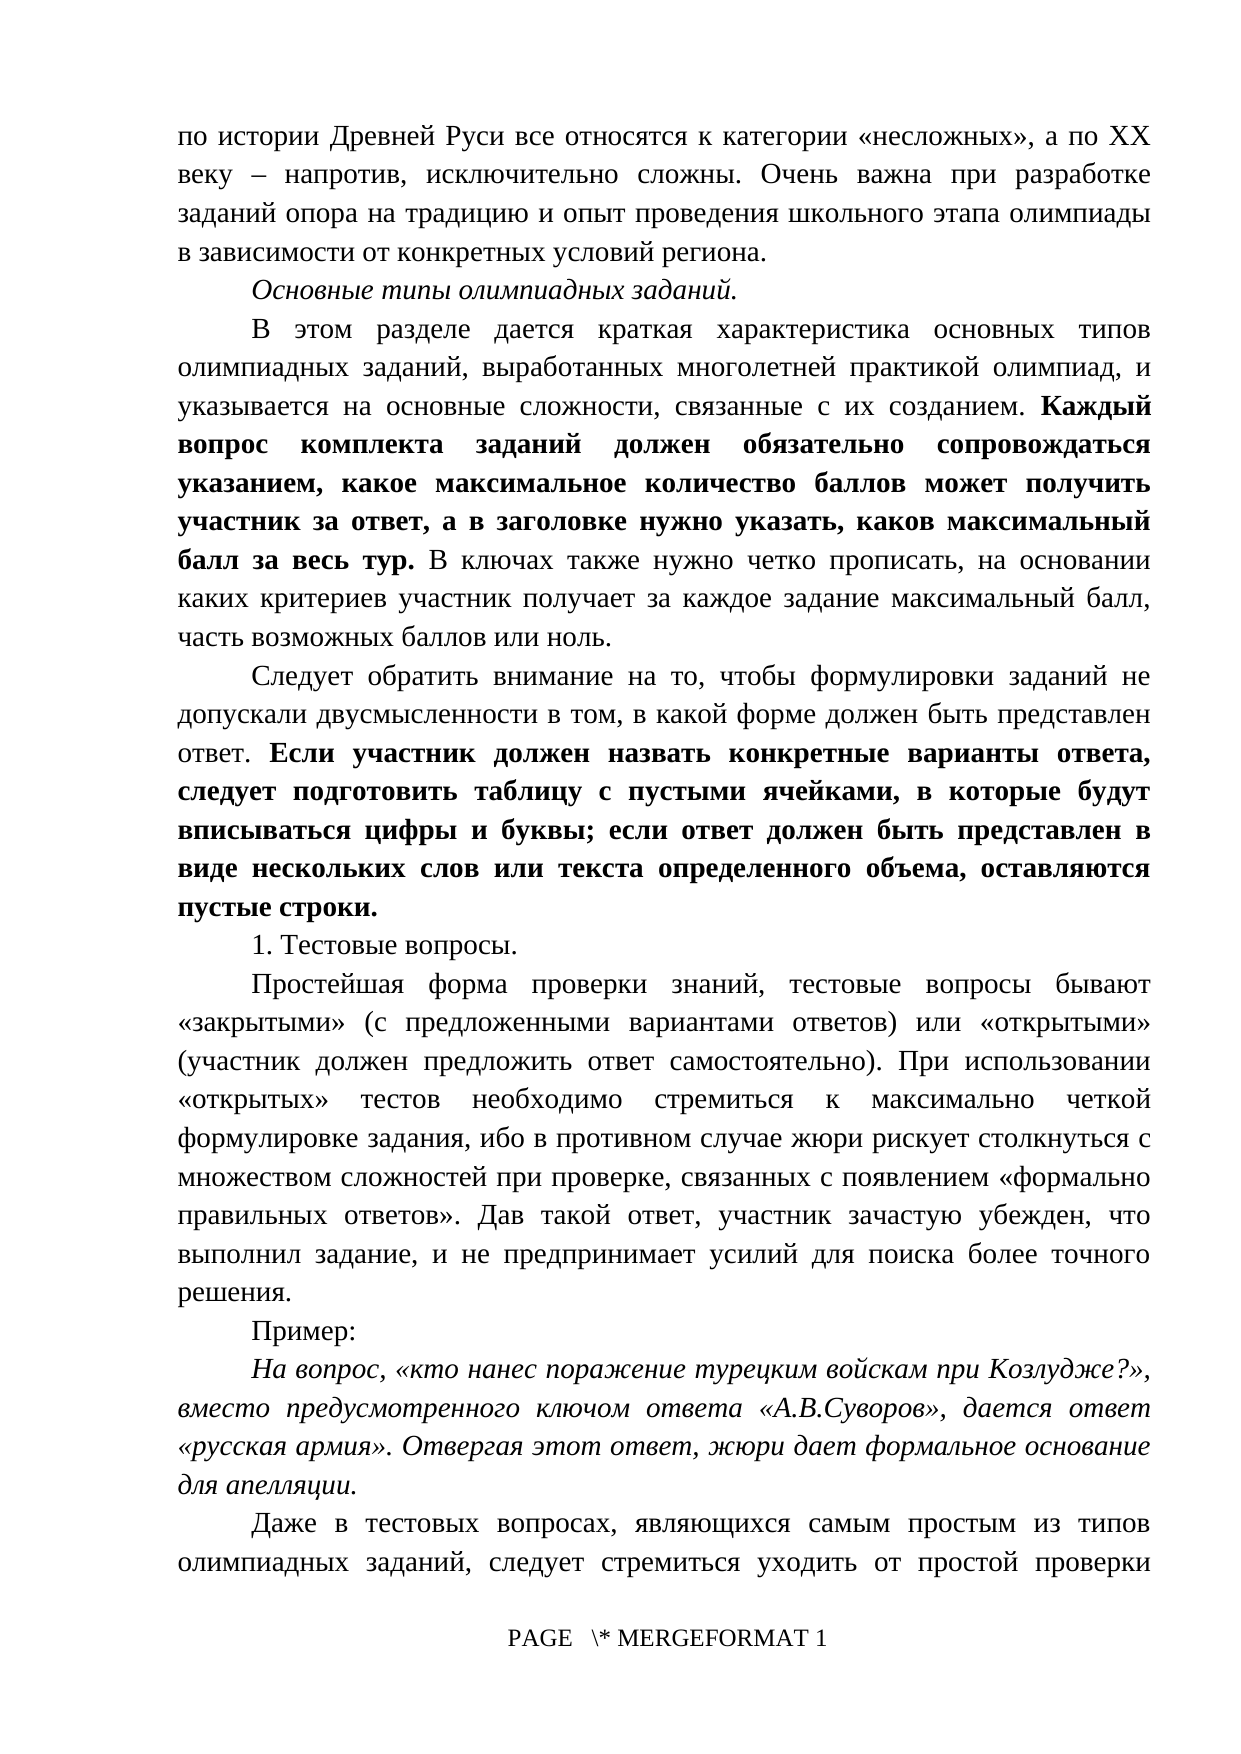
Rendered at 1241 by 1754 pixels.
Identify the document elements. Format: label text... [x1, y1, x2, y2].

text Простейшая форма проверки знаний, тестовые вопросы бывают «закрытыми» (с предложенными вариантами ответов) или «открытыми» (участник должен предложить ответ самостоятельно). При использовании «открытых» тестов необходимо стремиться к максимально четкой формулировке задания, ибо в противном случае жюри рискует столкнуться с множеством сложностей при проверке, связанных с появлением «формально правильных ответов». Дав такой ответ, участник зачастую убежден, что выполнил задание, и не предпринимает усилий для поиска более точного решения. [177, 966, 1152, 1308]
text На вопрос, «кто нанес поражение турецким войскам при Козлудже?», вместо предусмотренного ключом ответа «А.В.Суворов», дается ответ «русская армия». Отвергая этот ответ, жюри дает формальное основание для апелляции. [177, 1351, 1152, 1501]
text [177, 118, 1152, 267]
text Следует обратить внимание на то, чтобы формулировки заданий не допускали двусмысленности в том, в какой форме должен быть представлен ответ. Если участник должен назвать конкретные варианты ответа, следует подготовить таблицу с пустыми ячейками, в которые будут вписываться цифры и буквы; если ответ должен быть представлен в виде нескольких слов или текста определенного объема, оставляются пустые строки. [177, 658, 1152, 922]
text 1. Тестовые вопросы. [177, 927, 1152, 961]
text Пример: [177, 1313, 1152, 1346]
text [177, 1506, 1152, 1578]
text Основные типы олимпиадных заданий. [177, 272, 1152, 306]
text В этом разделе дается краткая характеристика основных типов олимпиадных заданий, выработанных многолетней практикой олимпиад, и указывается на основные сложности, связанные с их созданием. Каждый вопрос комплекта заданий должен обязательно сопровождаться указанием, какое максимальное количество баллов может получить участник за ответ, а в заголовке нужно указать, каков максимальный балл за весь тур. В ключах также нужно четко прописать, на основании каких критериев участник получает за каждое задание максимальный балл, часть возможных баллов или ноль. [177, 311, 1152, 653]
